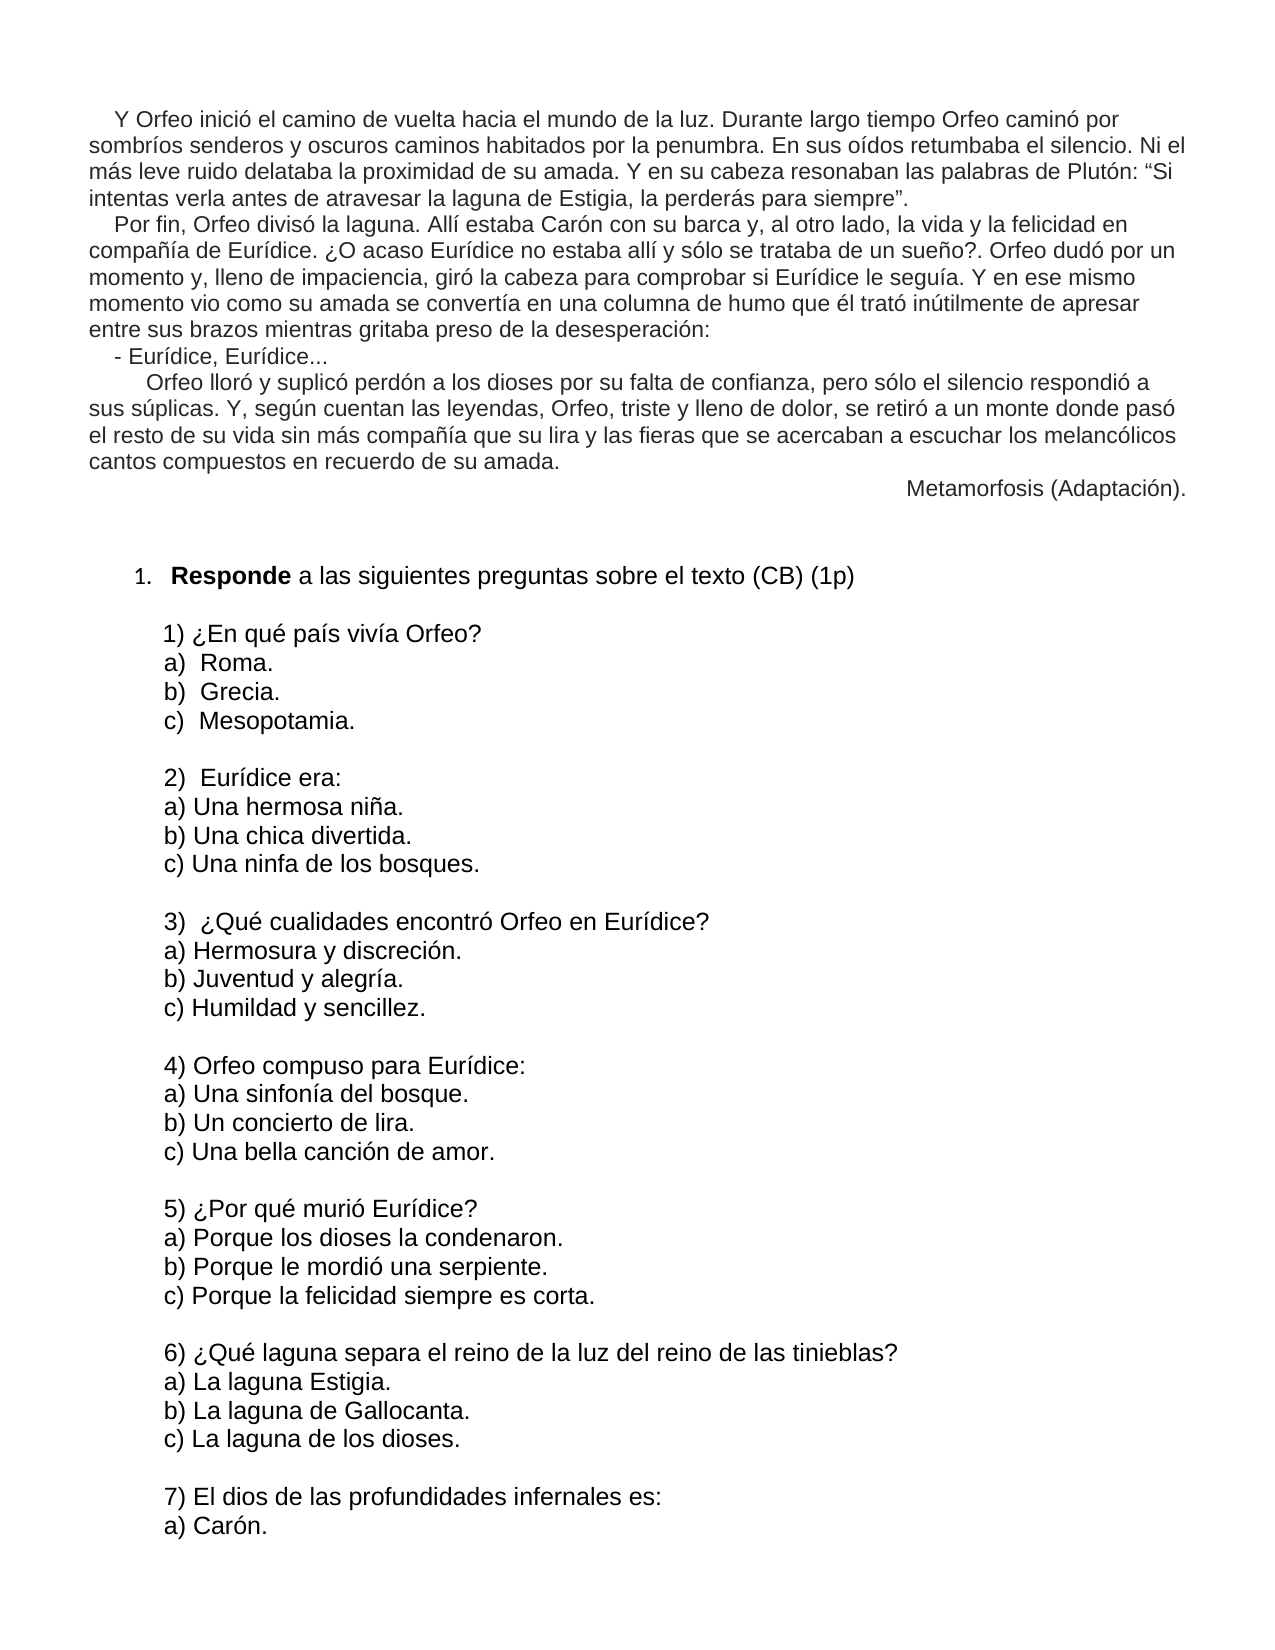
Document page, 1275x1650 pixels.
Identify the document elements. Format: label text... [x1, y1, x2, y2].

list b) Grecia. [164, 677, 1186, 706]
list a) Porque los dioses la condenaron. [164, 1223, 1186, 1252]
list a) Hermosura y discreción. [164, 936, 1186, 964]
text Metamorfosis (Adaptación). [89, 474, 1186, 501]
list c) Una ninfa de los bosques. [164, 849, 1186, 878]
list 4) Orfeo compuso para Eurídice: [164, 1051, 1186, 1079]
list b) Juventud y alegría. [164, 964, 1186, 993]
list b) Un concierto de lira. [164, 1108, 1186, 1137]
list a) Carón. [164, 1511, 1186, 1539]
text Y Orfeo inició el camino de vuelta hacia el mundo de la luz. Durante largo tiempo Orfeo caminó por sombríos senderos y oscuros caminos habitados por la penumbra. En sus oídos retumbaba el silencio. Ni el más leve ruido delataba la proximidad de su amada. Y en su cabeza resonaban las palabras de Plutón: “Si intentas verla antes de atravesar la laguna de Estigia, la perderás para siempre”. [89, 106, 1186, 211]
list a) La laguna Estigia. [164, 1367, 1186, 1396]
text 1) ¿En qué país vivía Orfeo? [126, 619, 1186, 648]
text - Eurídice, Eurídice... [89, 343, 1186, 369]
list b) Una chica divertida. [164, 821, 1186, 849]
list c) Una bella canción de amor. [164, 1137, 1186, 1166]
list 3) ¿Qué cualidades encontró Orfeo en Eurídice? [164, 907, 1186, 936]
list 2) Eurídice era: [164, 763, 1186, 792]
list c) Porque la felicidad siempre es corta. [164, 1281, 1186, 1309]
text Por fin, Orfeo divisó la laguna. Allí estaba Carón con su barca y, al otro lado, la vida y la felicidad en compañía de Eurídice. ¿O acaso Eurídice no estaba allí y sólo se trataba de un sueño?. Orfeo dudó por un momento y, lleno de impaciencia, giró la cabeza para comprobar si Eurídice le seguía. Y en ese mismo momento vio como su amada se convertía en una columna de humo que él trató inútilmente de apresar entre sus brazos mientras gritaba preso de la desesperación: [89, 211, 1186, 343]
list c) La laguna de los dioses. [164, 1424, 1186, 1453]
list Responde a las siguientes preguntas sobre el texto (CB) (1p) [133, 560, 1186, 591]
list b) La laguna de Gallocanta. [164, 1396, 1186, 1424]
list 5) ¿Por qué murió Eurídice? [164, 1194, 1186, 1223]
list 6) ¿Qué laguna separa el reino de la luz del reino de las tinieblas? [164, 1338, 1186, 1367]
list a) Una sinfonía del bosque. [164, 1079, 1186, 1108]
list c) Humildad y sencillez. [164, 993, 1186, 1022]
text Orfeo lloró y suplicó perdón a los dioses por su falta de confianza, pero sólo el silencio respondió a sus súplicas. Y, según cuentan las leyendas, Orfeo, triste y lleno de dolor, se retiró a un monte donde pasó el resto de su vida sin más compañía que su lira y las fieras que se acercaban a escuchar los melancólicos cantos compuestos en recuerdo de su amada. [89, 369, 1186, 474]
list 7) El dios de las profundidades infernales es: [164, 1482, 1186, 1511]
list a) Roma. [164, 648, 1186, 677]
list b) Porque le mordió una serpiente. [164, 1252, 1186, 1281]
list c) Mesopotamia. [164, 706, 1186, 734]
list a) Una hermosa niña. [164, 792, 1186, 821]
